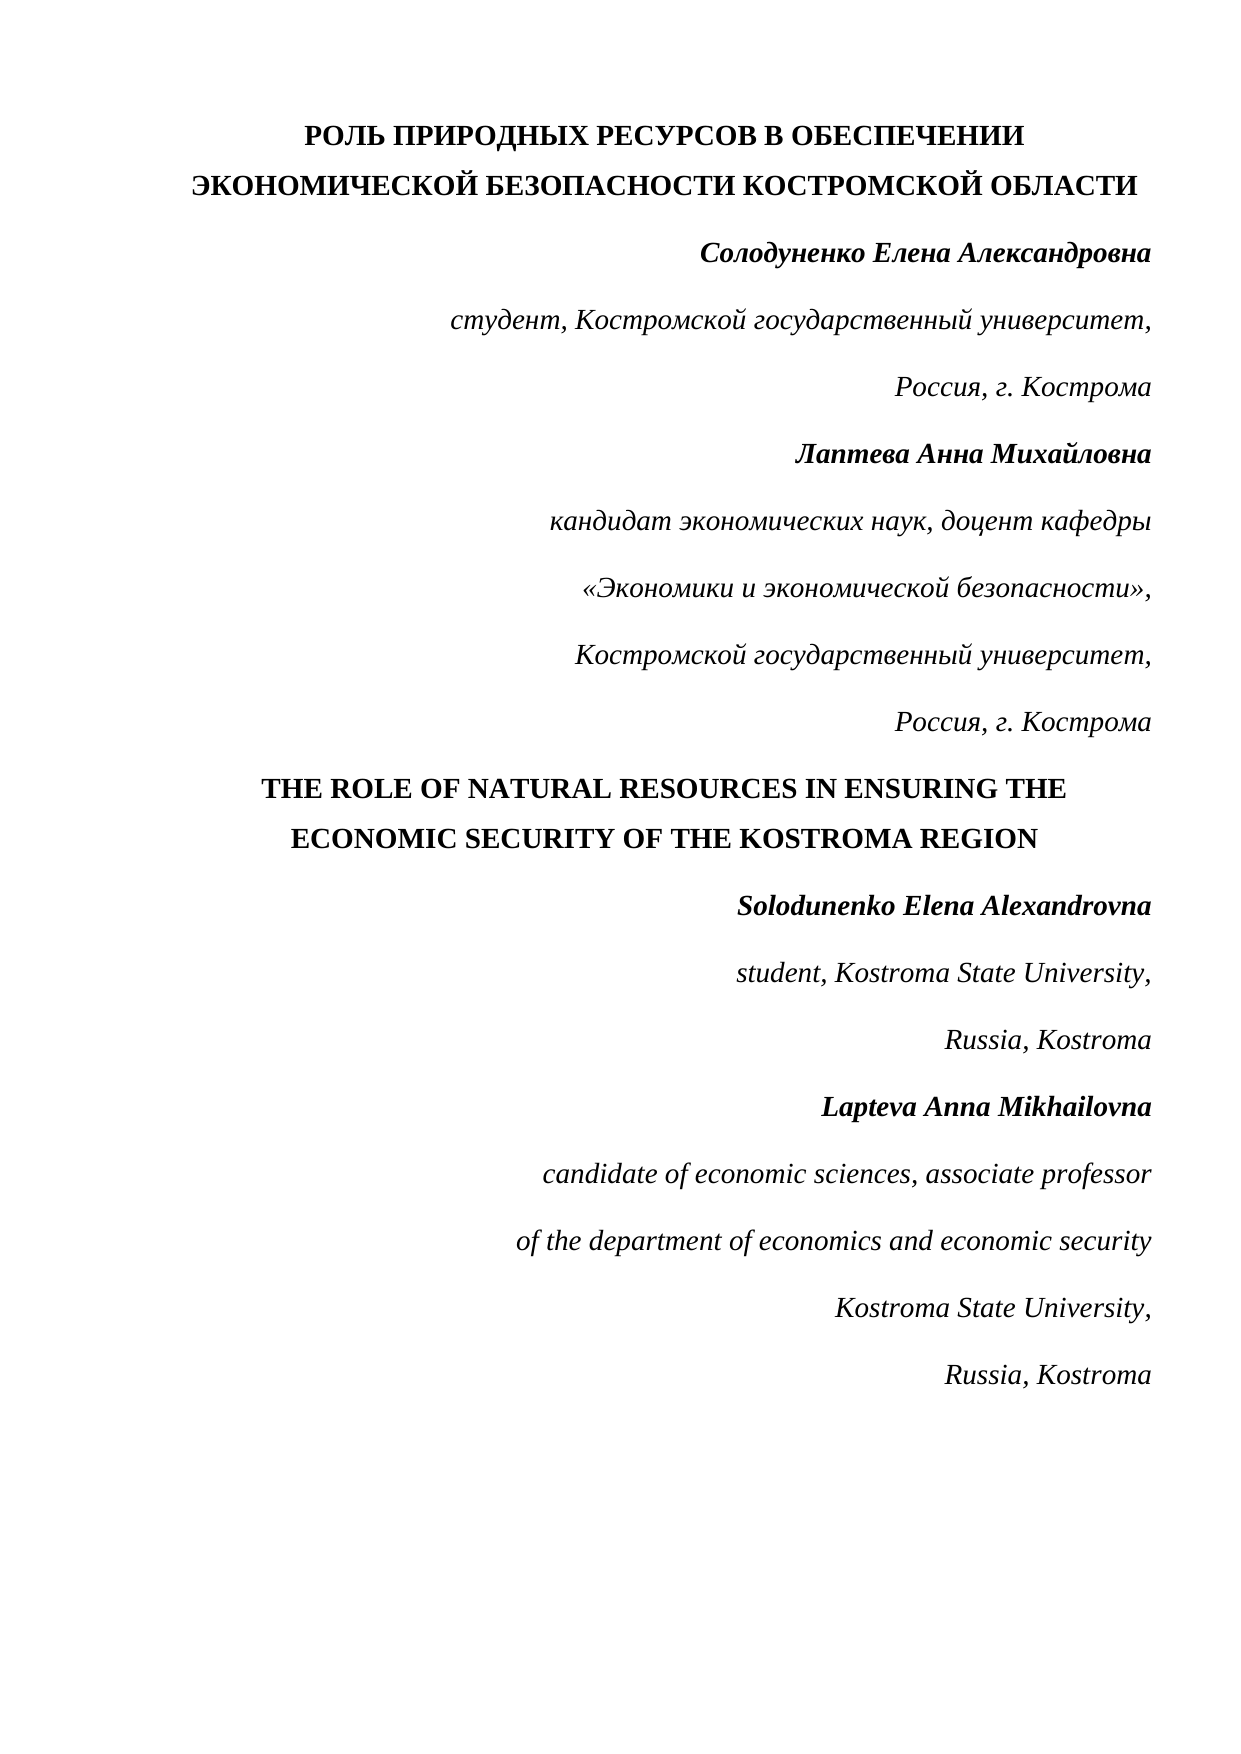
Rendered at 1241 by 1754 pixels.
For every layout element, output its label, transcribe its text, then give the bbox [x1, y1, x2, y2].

text Solodunenko Elena Alexandrovna [177, 888, 1152, 922]
text Россия, г. Кострома [177, 704, 1152, 738]
text кандидат экономических наук, доцент кафедры [177, 503, 1152, 537]
text студент, Костромской государственный университет, [177, 302, 1152, 336]
text Лаптева Анна Михайловна [177, 436, 1152, 470]
text THE ROLE OF NATURAL RESOURCES IN ENSURING THE ECONOMIC SECURITY OF THE KOSTROMA REGION [177, 771, 1152, 855]
text Солодуненко Елена Александровна [177, 235, 1152, 269]
text Lapteva Anna Mikhailovna [177, 1089, 1152, 1123]
text РОЛЬ ПРИРОДНЫХ РЕСУРСОВ В ОБЕСПЕЧЕНИИ ЭКОНОМИЧЕСКОЙ БЕЗОПАСНОСТИ КОСТРОМСКОЙ ОБЛАСТИ [177, 118, 1152, 202]
text Kostroma State University, [177, 1290, 1152, 1324]
text of the department of economics and economic security [177, 1223, 1152, 1257]
text Россия, г. Кострома [177, 369, 1152, 403]
text student, Kostroma State University, [177, 956, 1152, 989]
text Russia, Kostroma [177, 1022, 1152, 1056]
text candidate of economic sciences, associate professor [177, 1156, 1152, 1190]
text «Экономики и экономической безопасности», [177, 570, 1152, 604]
text Russia, Kostroma [177, 1357, 1152, 1391]
text Костромской государственный университет, [177, 637, 1152, 671]
